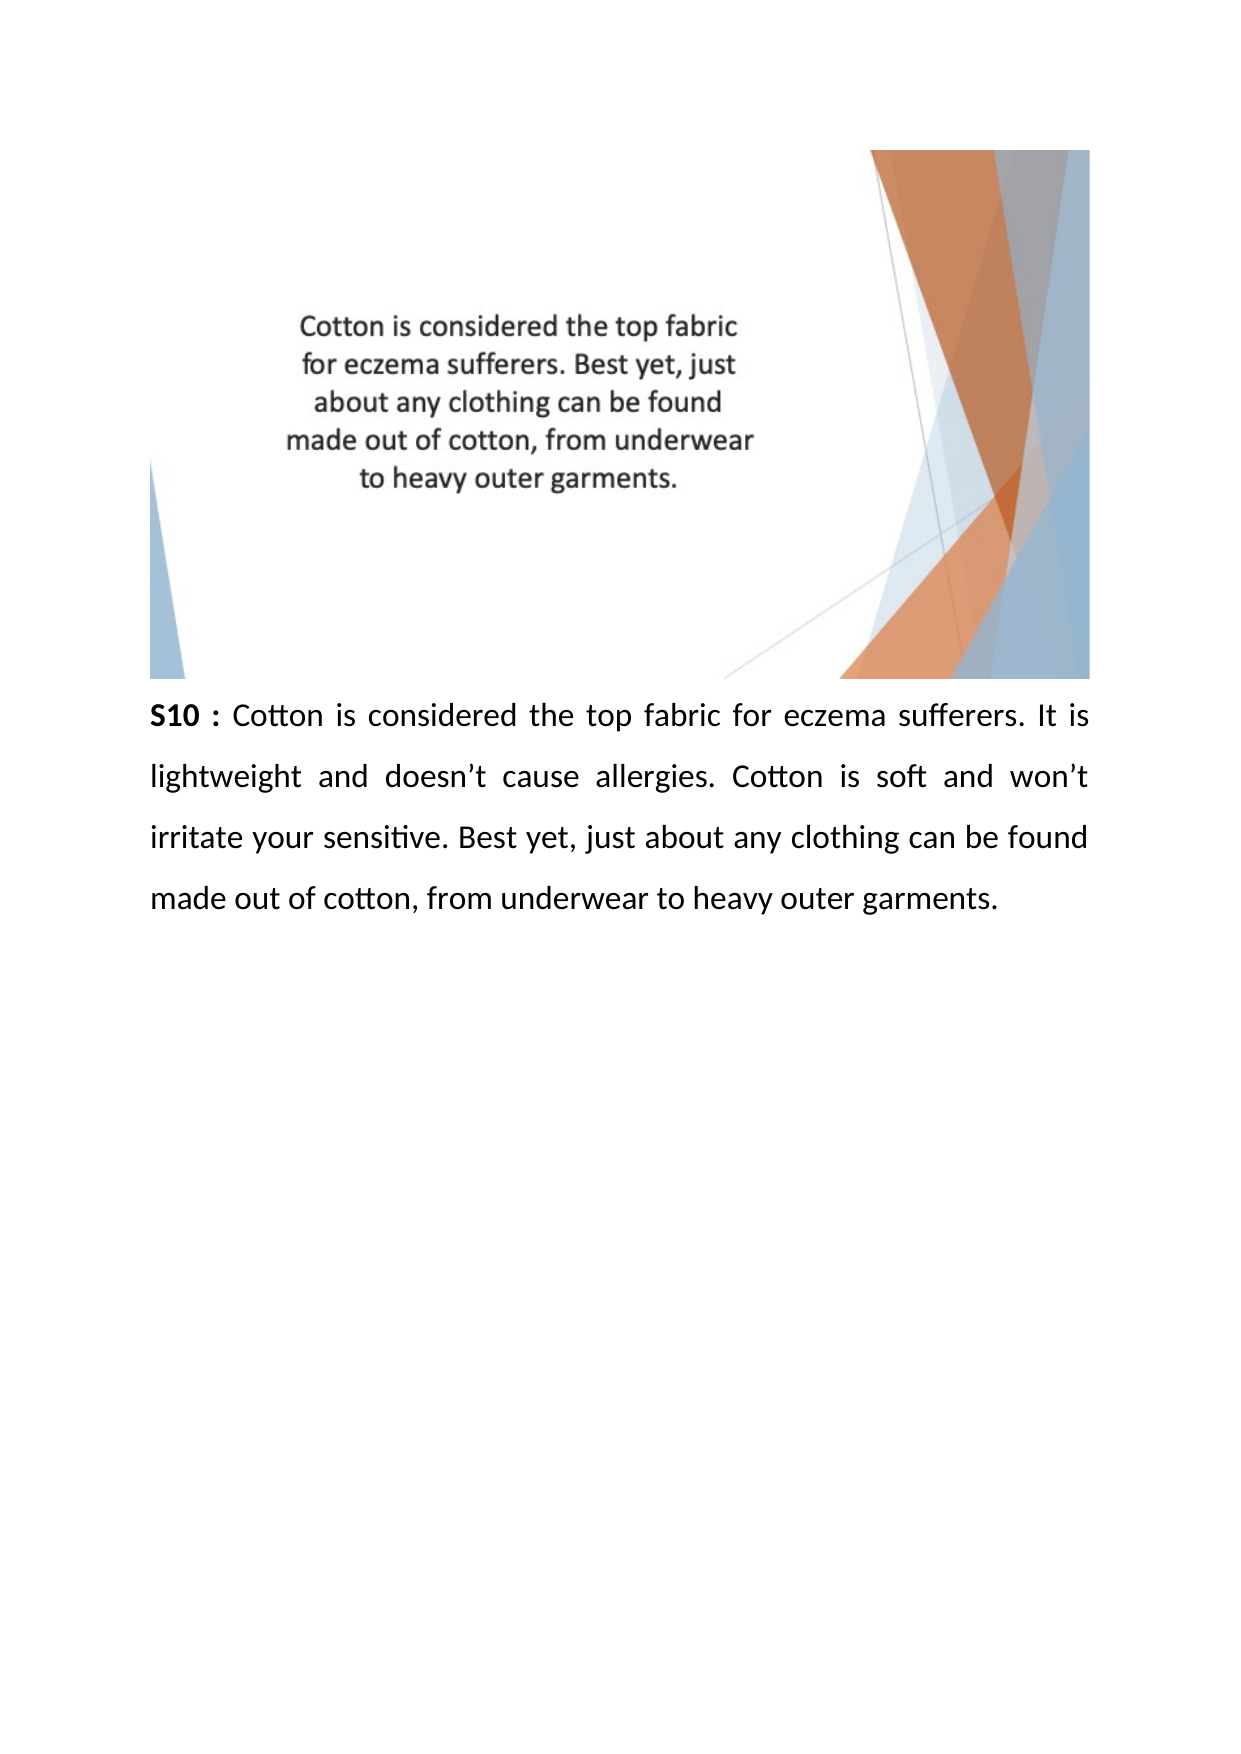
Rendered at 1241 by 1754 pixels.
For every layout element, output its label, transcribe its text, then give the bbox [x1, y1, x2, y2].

picture [150, 150, 1090, 679]
text S10 : Cotton is considered the top fabric for eczema sufferers. It is lightweight and doesn’t cause allergies. Cotton is soft and won’t irritate your sensitive. Best yet, just about any clothing can be found made out of cotton, from underwear to heavy outer garments. [150, 694, 1090, 918]
